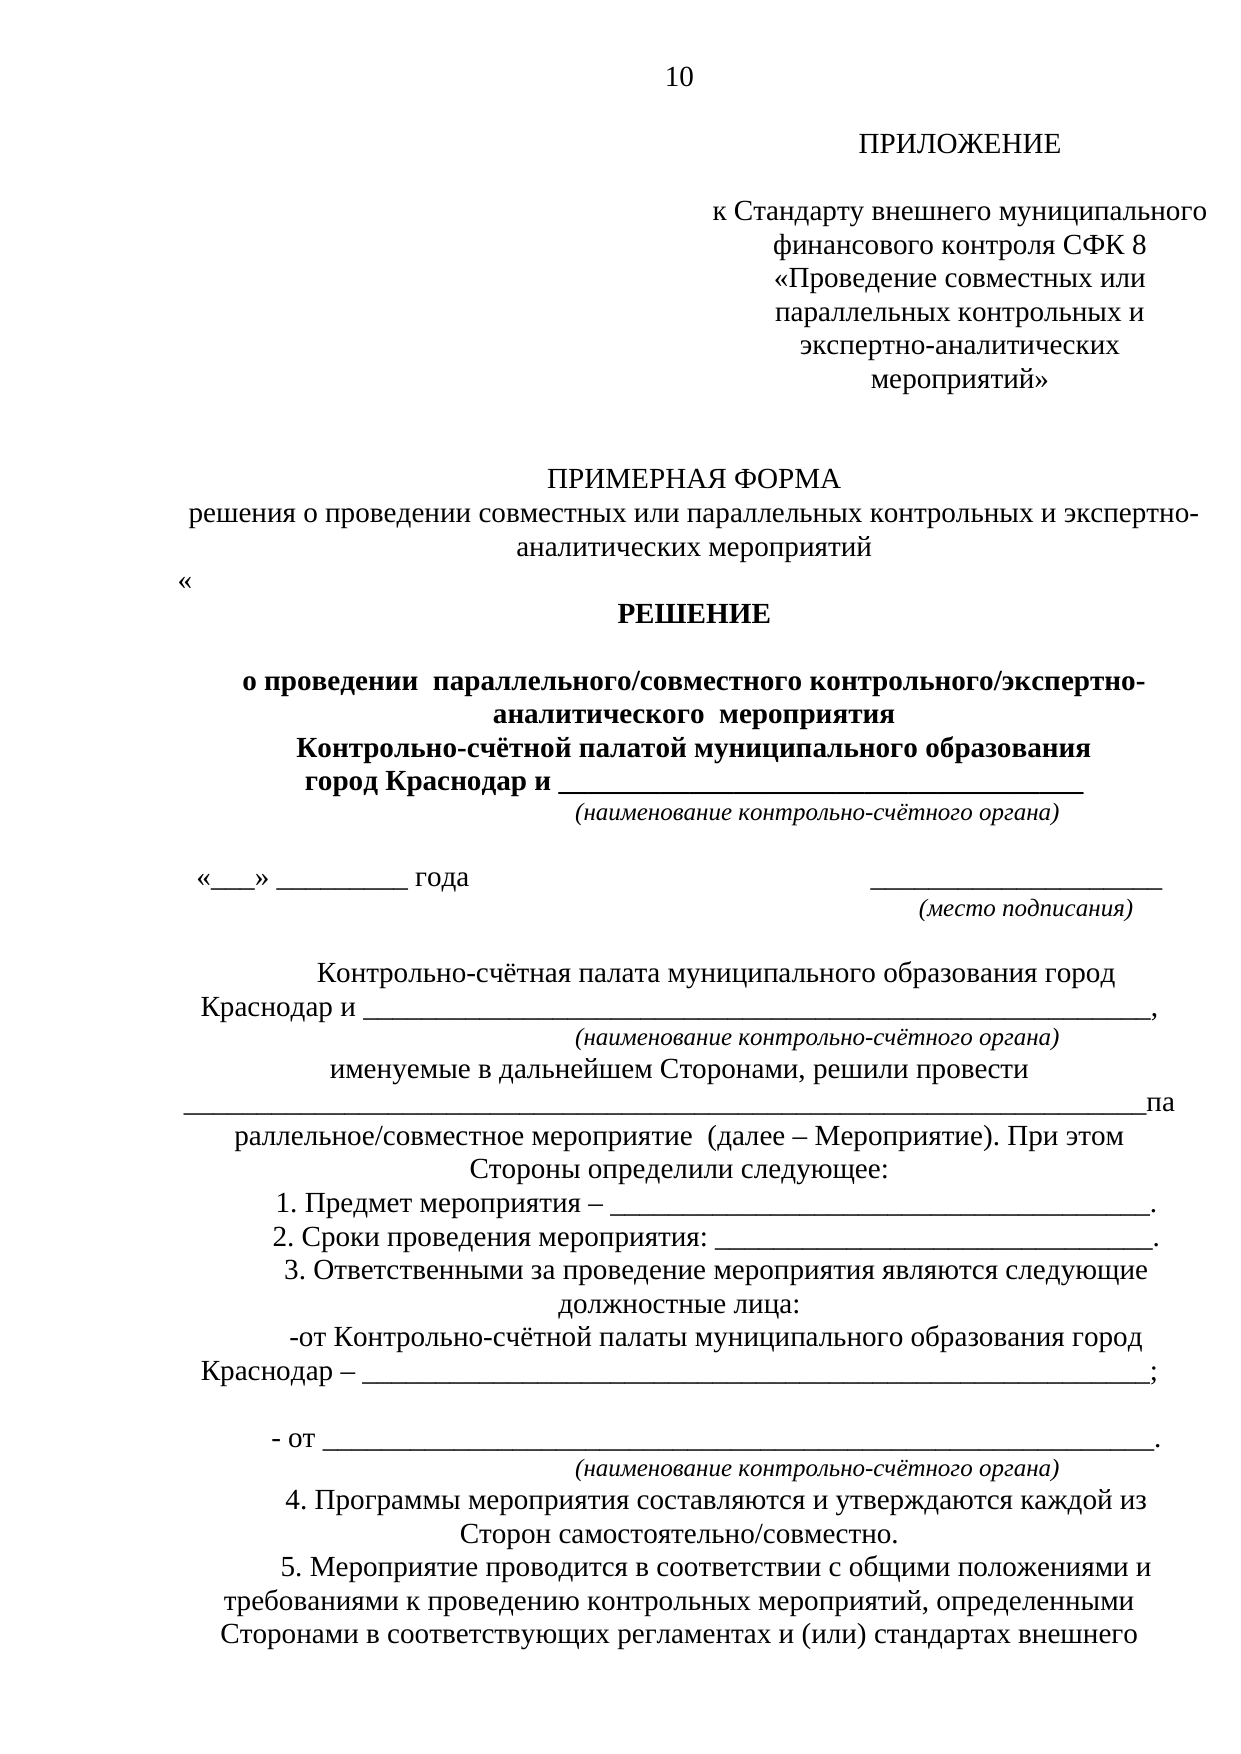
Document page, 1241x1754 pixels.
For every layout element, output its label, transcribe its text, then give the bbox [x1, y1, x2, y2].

text ПРИЛОЖЕНИЕ [709, 126, 1211, 160]
text 3. Ответственными за проведение мероприятия являются следующие должностные лица: [177, 1252, 1181, 1319]
text «___» _________ года ____________________ [177, 859, 1181, 893]
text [177, 1549, 1181, 1650]
text Контрольно-счётной палатой муниципального образования [177, 730, 1211, 763]
text ПРИМЕРНАЯ ФОРМА [177, 462, 1211, 495]
text город Краснодар и ____________________________________ [177, 763, 1211, 797]
text (место подписания) [325, 893, 1211, 922]
text о проведении параллельного/совместного контрольного/экспертно-аналитического мероприятия [177, 663, 1211, 730]
text 2. Сроки проведения мероприятия: ______________________________. [177, 1219, 1181, 1252]
text 1. Предмет мероприятия – _____________________________________. [177, 1185, 1181, 1219]
text (наименование контрольно-счётного органа) [325, 1453, 1211, 1482]
text именуемые в дальнейшем Сторонами, решили провести __________________________________________________________________параллельное/совместное мероприятие (далее – Мероприятие). При этом Стороны определили следующее: [177, 1051, 1181, 1185]
text 4. Программы мероприятия составляются и утверждаются каждой из Сторон самостоятельно/совместно. [177, 1482, 1181, 1549]
text (наименование контрольно-счётного органа) [325, 797, 1211, 826]
text (наименование контрольно-счётного органа) [325, 1022, 1211, 1051]
text к Стандарту внешнего муниципального финансового контроля СФК 8 «Проведение совместных или параллельных контрольных и экспертно-аналитических мероприятий» [709, 193, 1211, 394]
text решения о проведении совместных или параллельных контрольных и экспертно-аналитических мероприятий [177, 495, 1211, 562]
text - от _________________________________________________________. [177, 1420, 1181, 1453]
text « [177, 562, 1211, 596]
text -от Контрольно-счётной палаты муниципального образования город Краснодар – ______________________________________________________; [177, 1319, 1181, 1386]
text РЕШЕНИЕ [177, 596, 1211, 629]
text Контрольно-счётная палата муниципального образования город Краснодар и ______________________________________________________, [177, 955, 1181, 1022]
